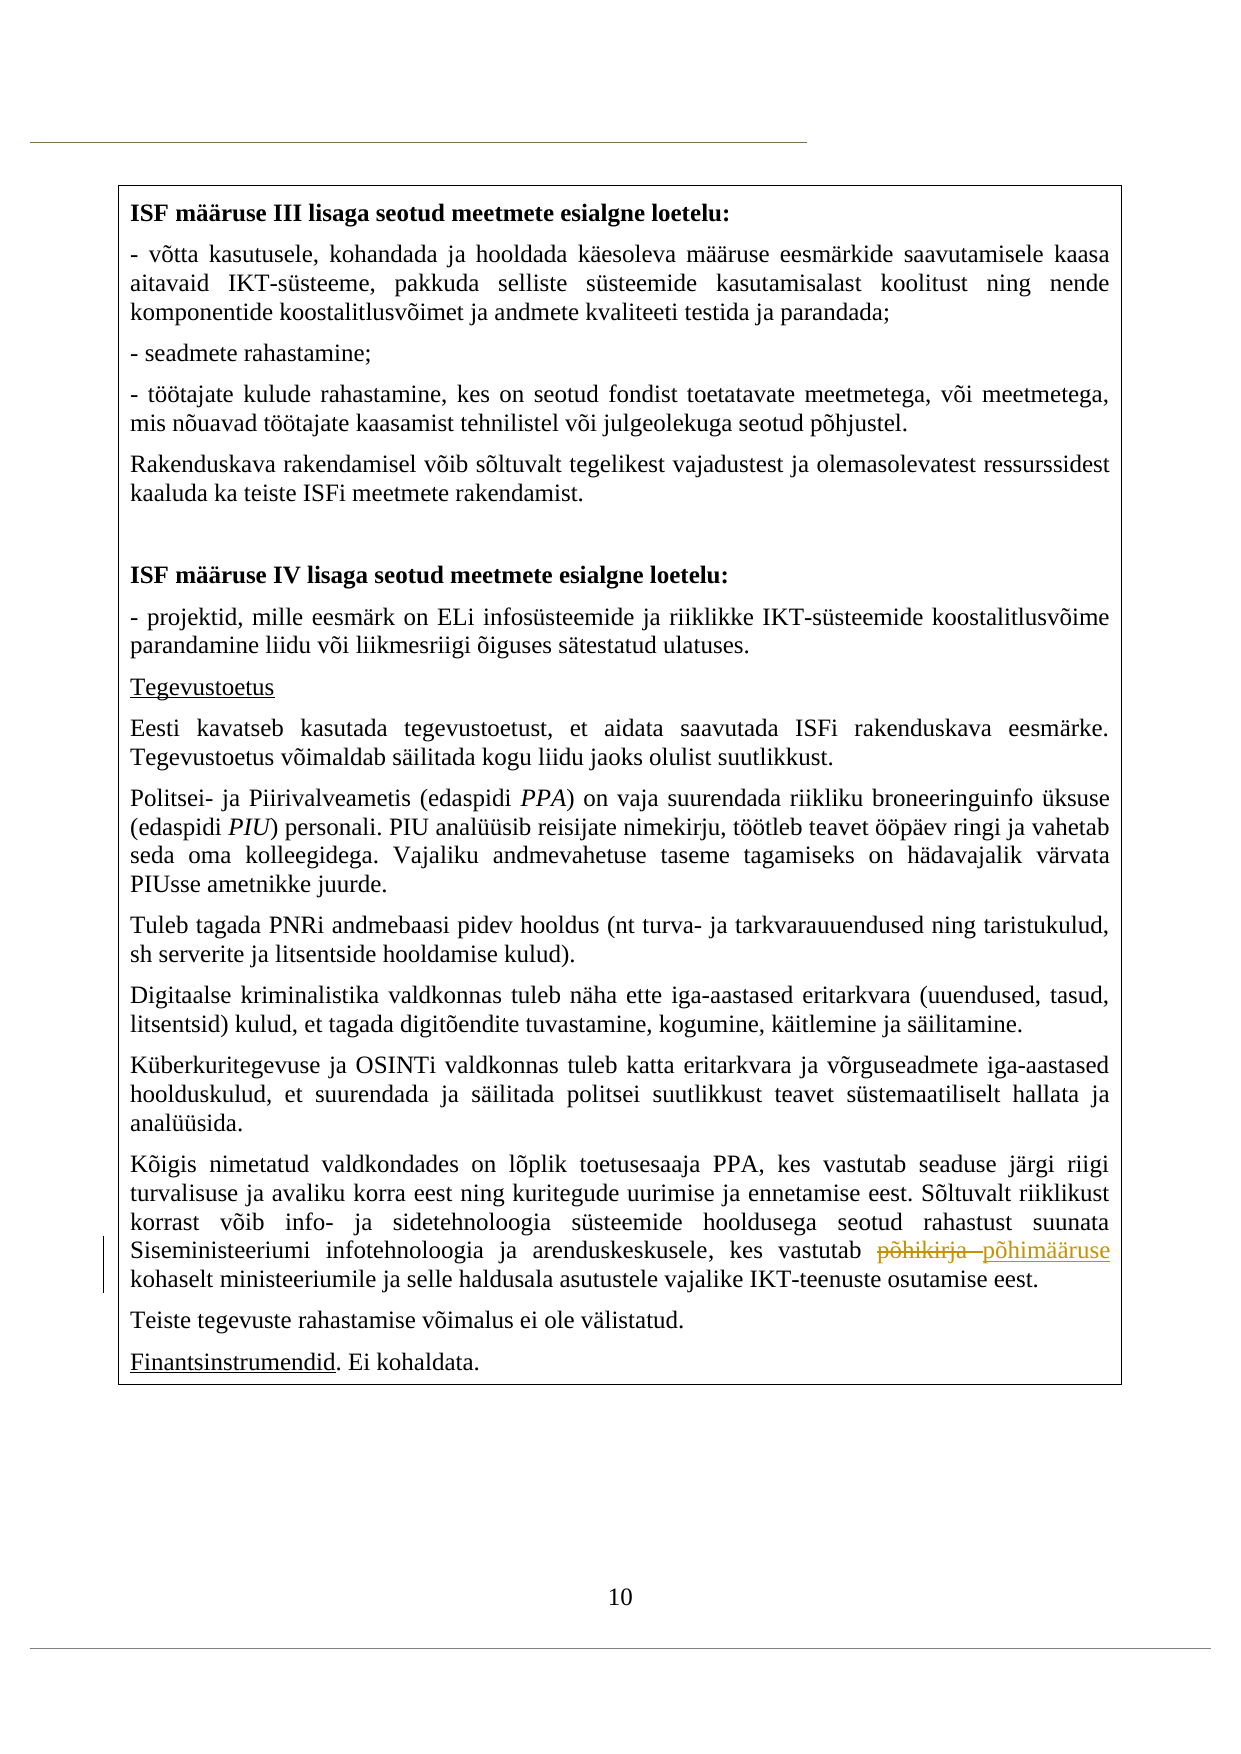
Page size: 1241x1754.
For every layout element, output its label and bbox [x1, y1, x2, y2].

table_cell [119, 186, 1121, 1384]
